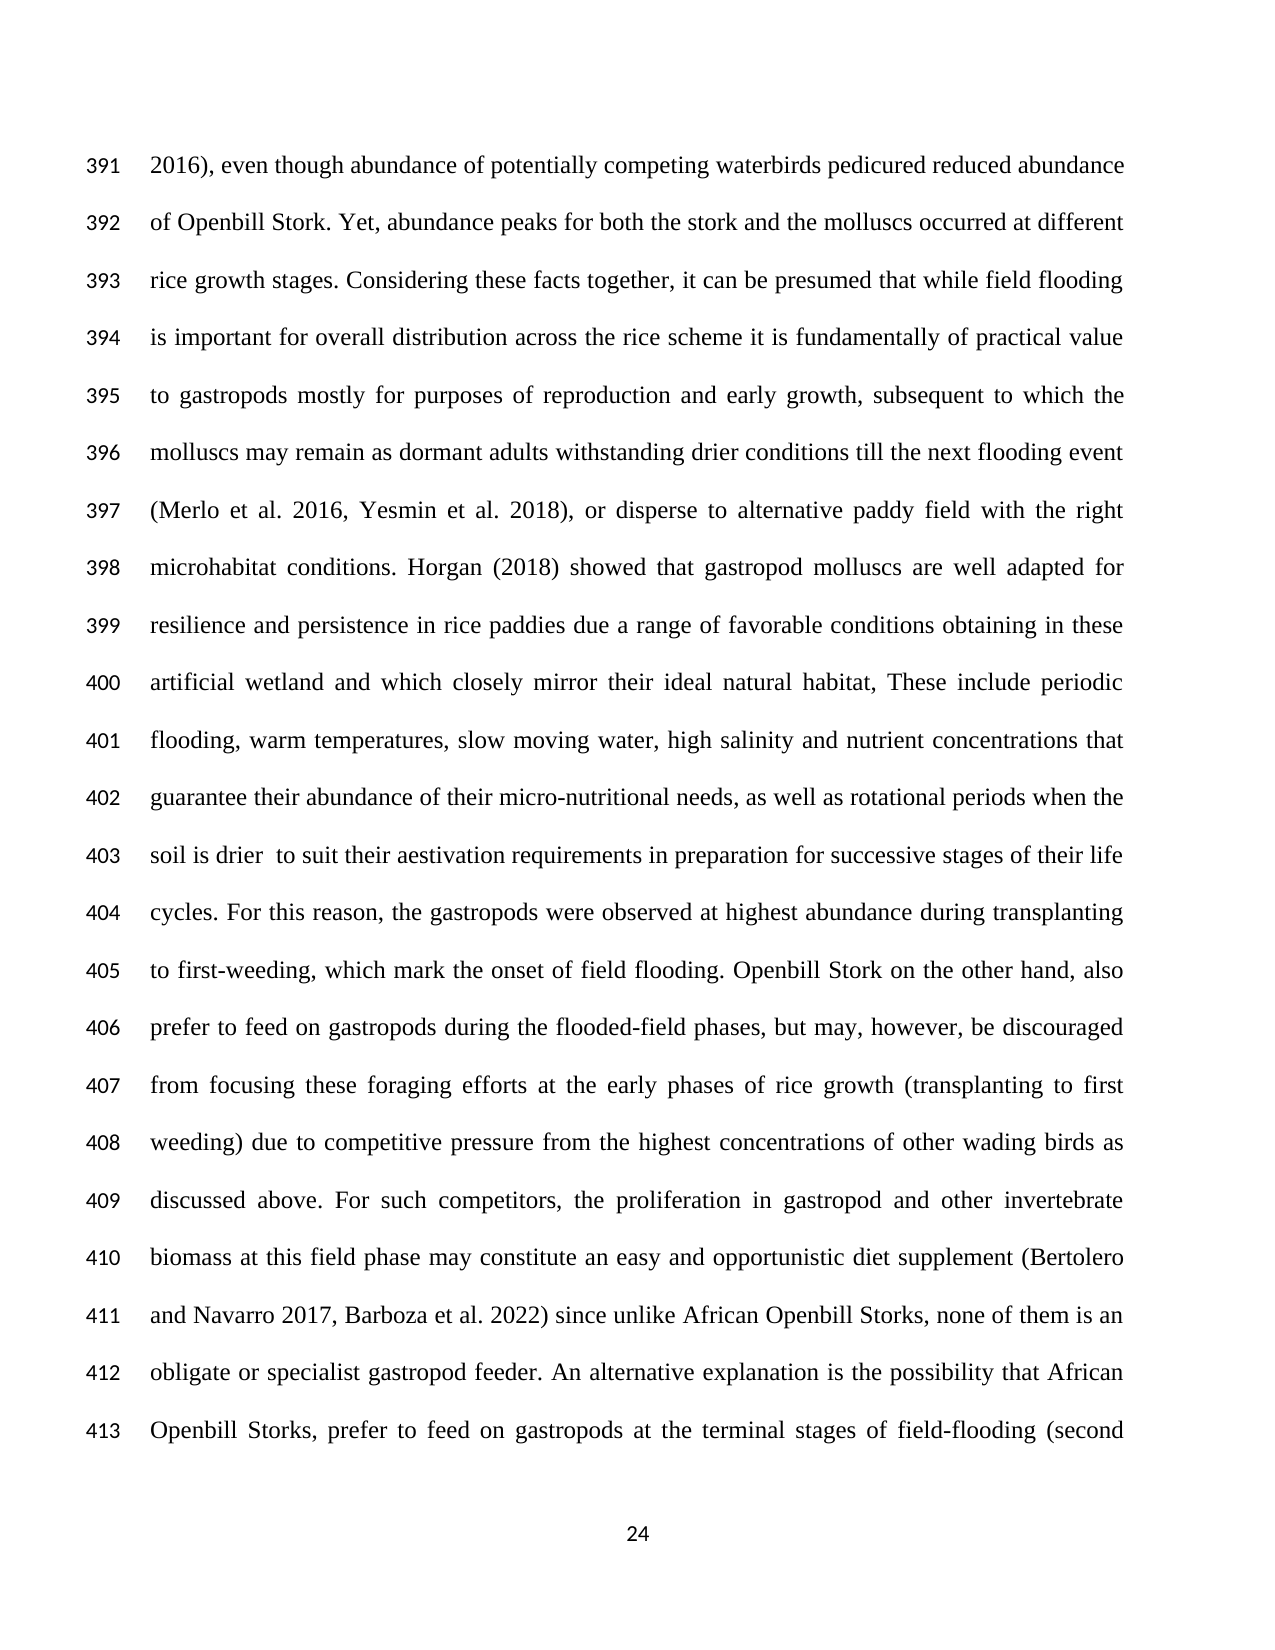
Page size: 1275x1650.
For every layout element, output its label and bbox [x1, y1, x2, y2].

text [150, 150, 1125, 1444]
